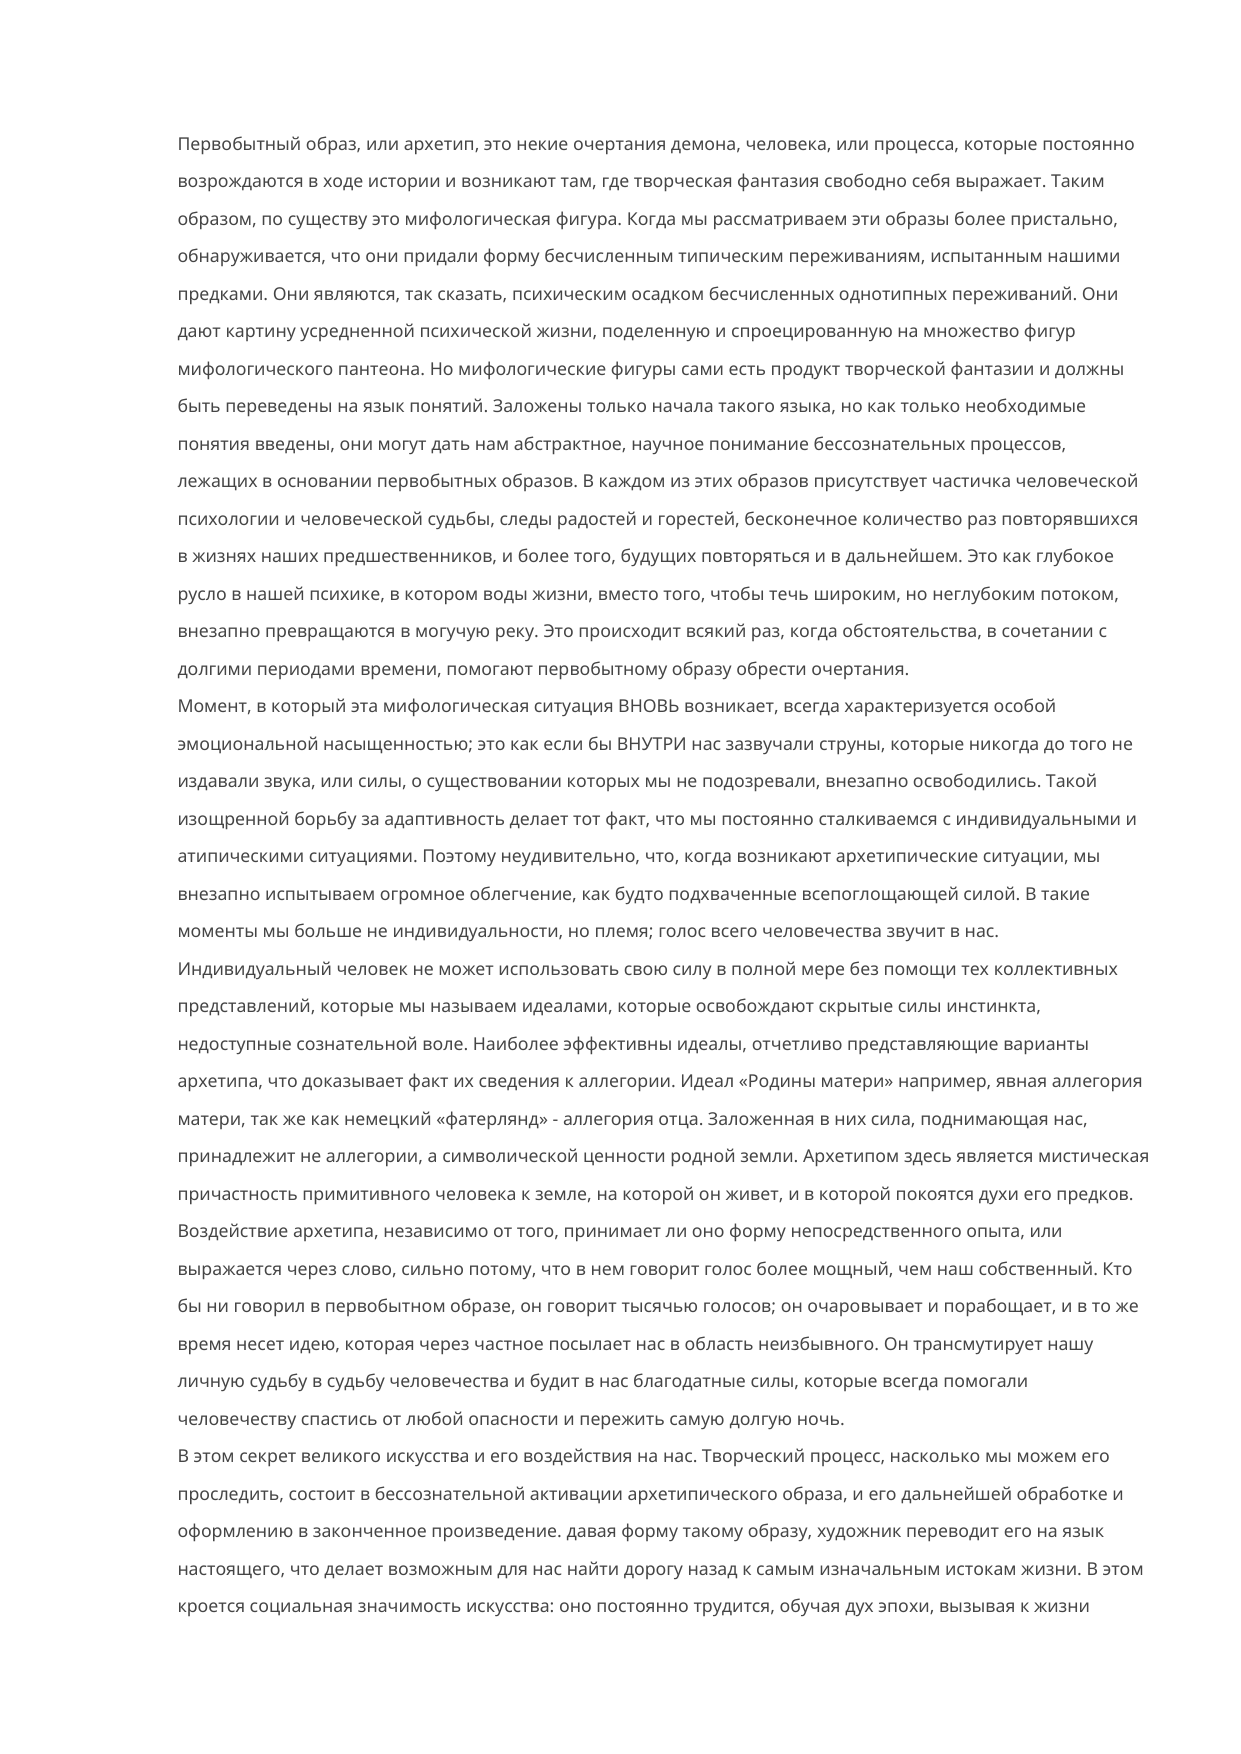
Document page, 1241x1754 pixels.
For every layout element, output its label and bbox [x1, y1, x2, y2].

text [177, 118, 1152, 1618]
